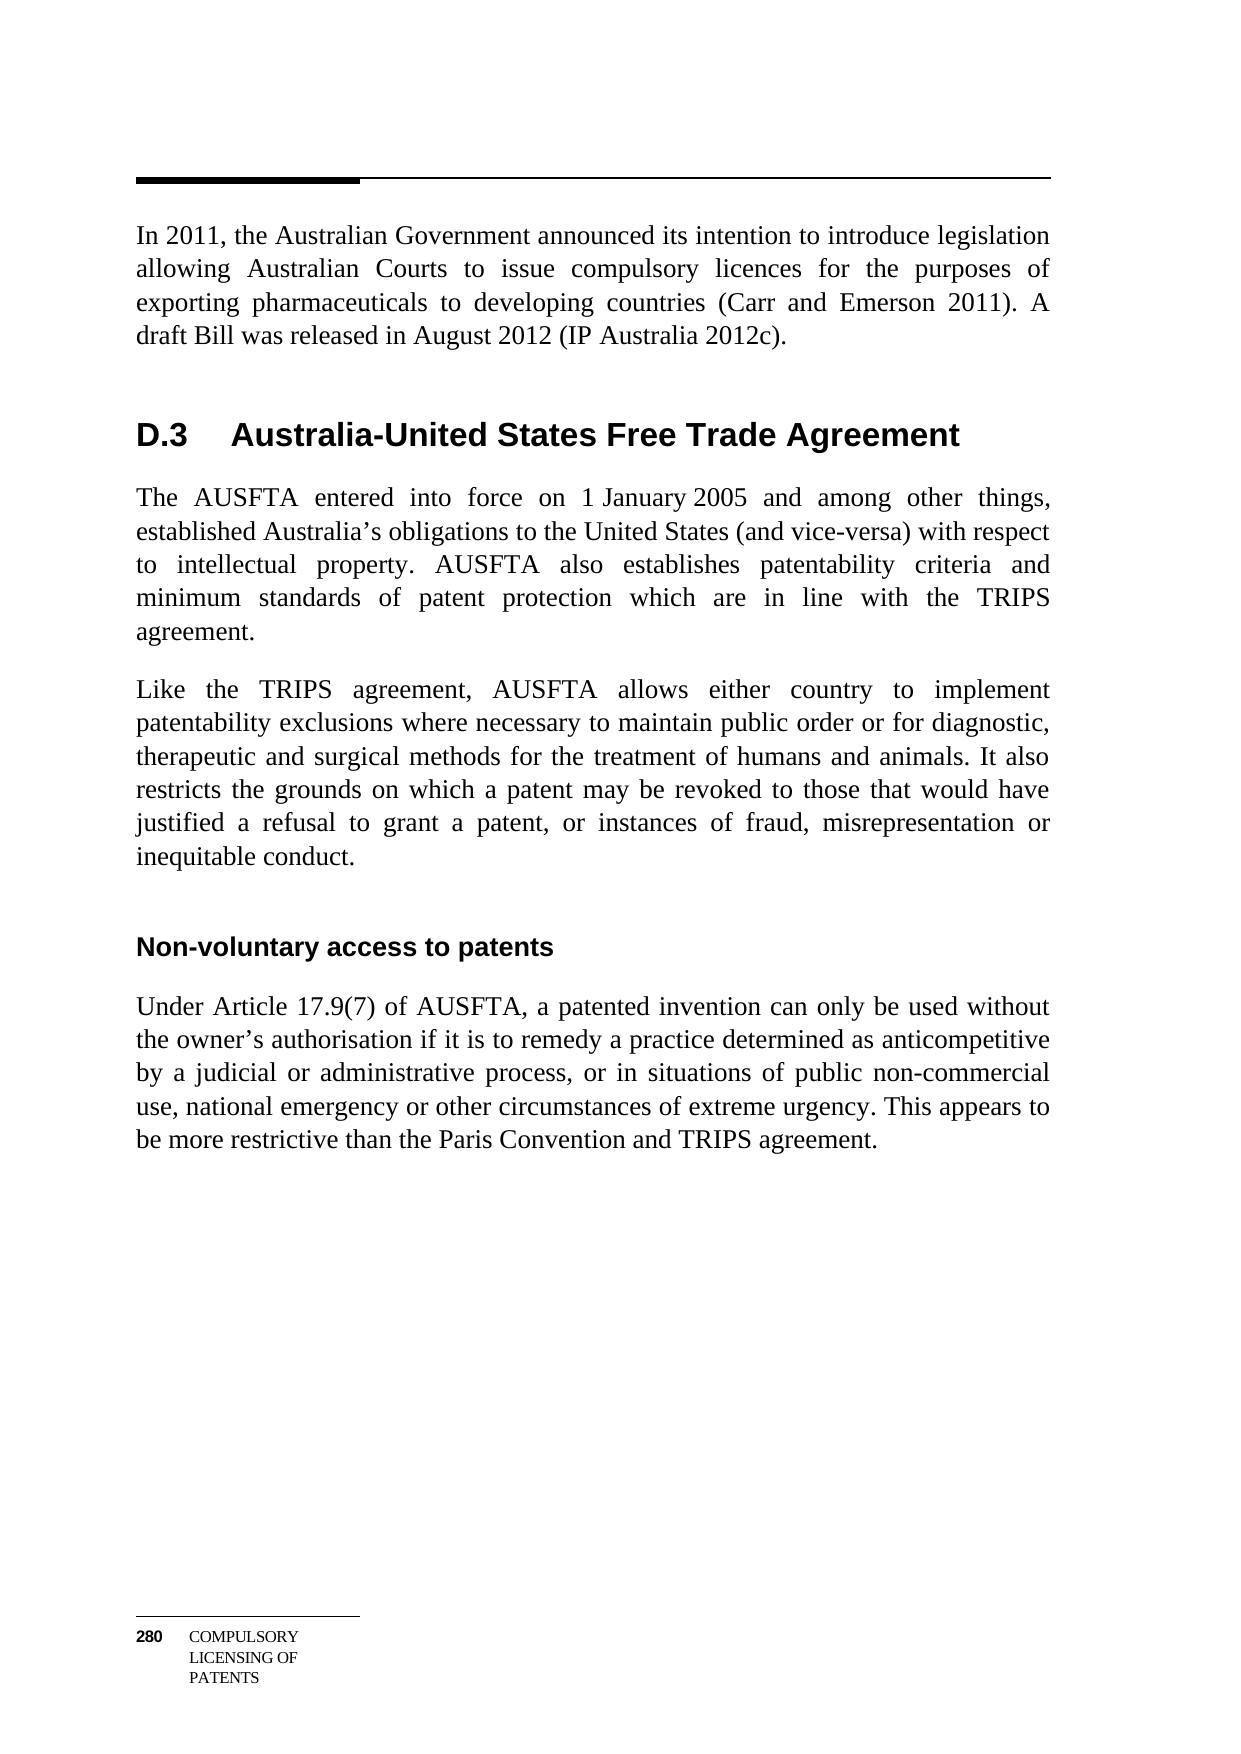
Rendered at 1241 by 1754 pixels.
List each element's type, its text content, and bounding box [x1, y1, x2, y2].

text Under Article 17.9(7) of AUSFTA, a patented invention can only be used without the owner’s authorisation if it is to remedy a practice determined as anticompetitive by a judicial or administrative process, or in situations of public non-commercial use, national emergency or other circumstances of extreme urgency. This appears to be more restrictive than the Paris Convention and TRIPS agreement. [136, 988, 1051, 1154]
text Like the TRIPS agreement, AUSFTA allows either country to implement patentability exclusions where necessary to maintain public order or for diagnostic, therapeutic and surgical methods for the treatment of humans and animals. It also restricts the grounds on which a patent may be revoked to those that would have justified a refusal to grant a patent, or instances of fraud, misrepresentation or inequitable conduct. [136, 671, 1051, 871]
subtitle D.3 Australia-United States Free Trade Agreement [136, 413, 1051, 454]
subtitle Non-voluntary access to patents [136, 929, 1051, 963]
text In 2011, the Australian Government announced its intention to introduce legislation allowing Australian Courts to issue compulsory licences for the purposes of exporting pharmaceuticals to developing countries (Carr and Emerson 2011). A draft Bill was released in August 2012 (IP Australia 2012c). [136, 217, 1051, 350]
text The AUSFTA entered into force on 1 January 2005 and among other things, established Australia’s obligations to the United States (and vice-versa) with respect to intellectual property. AUSFTA also establishes patentability criteria and minimum standards of patent protection which are in line with the TRIPS agreement. [136, 479, 1051, 646]
